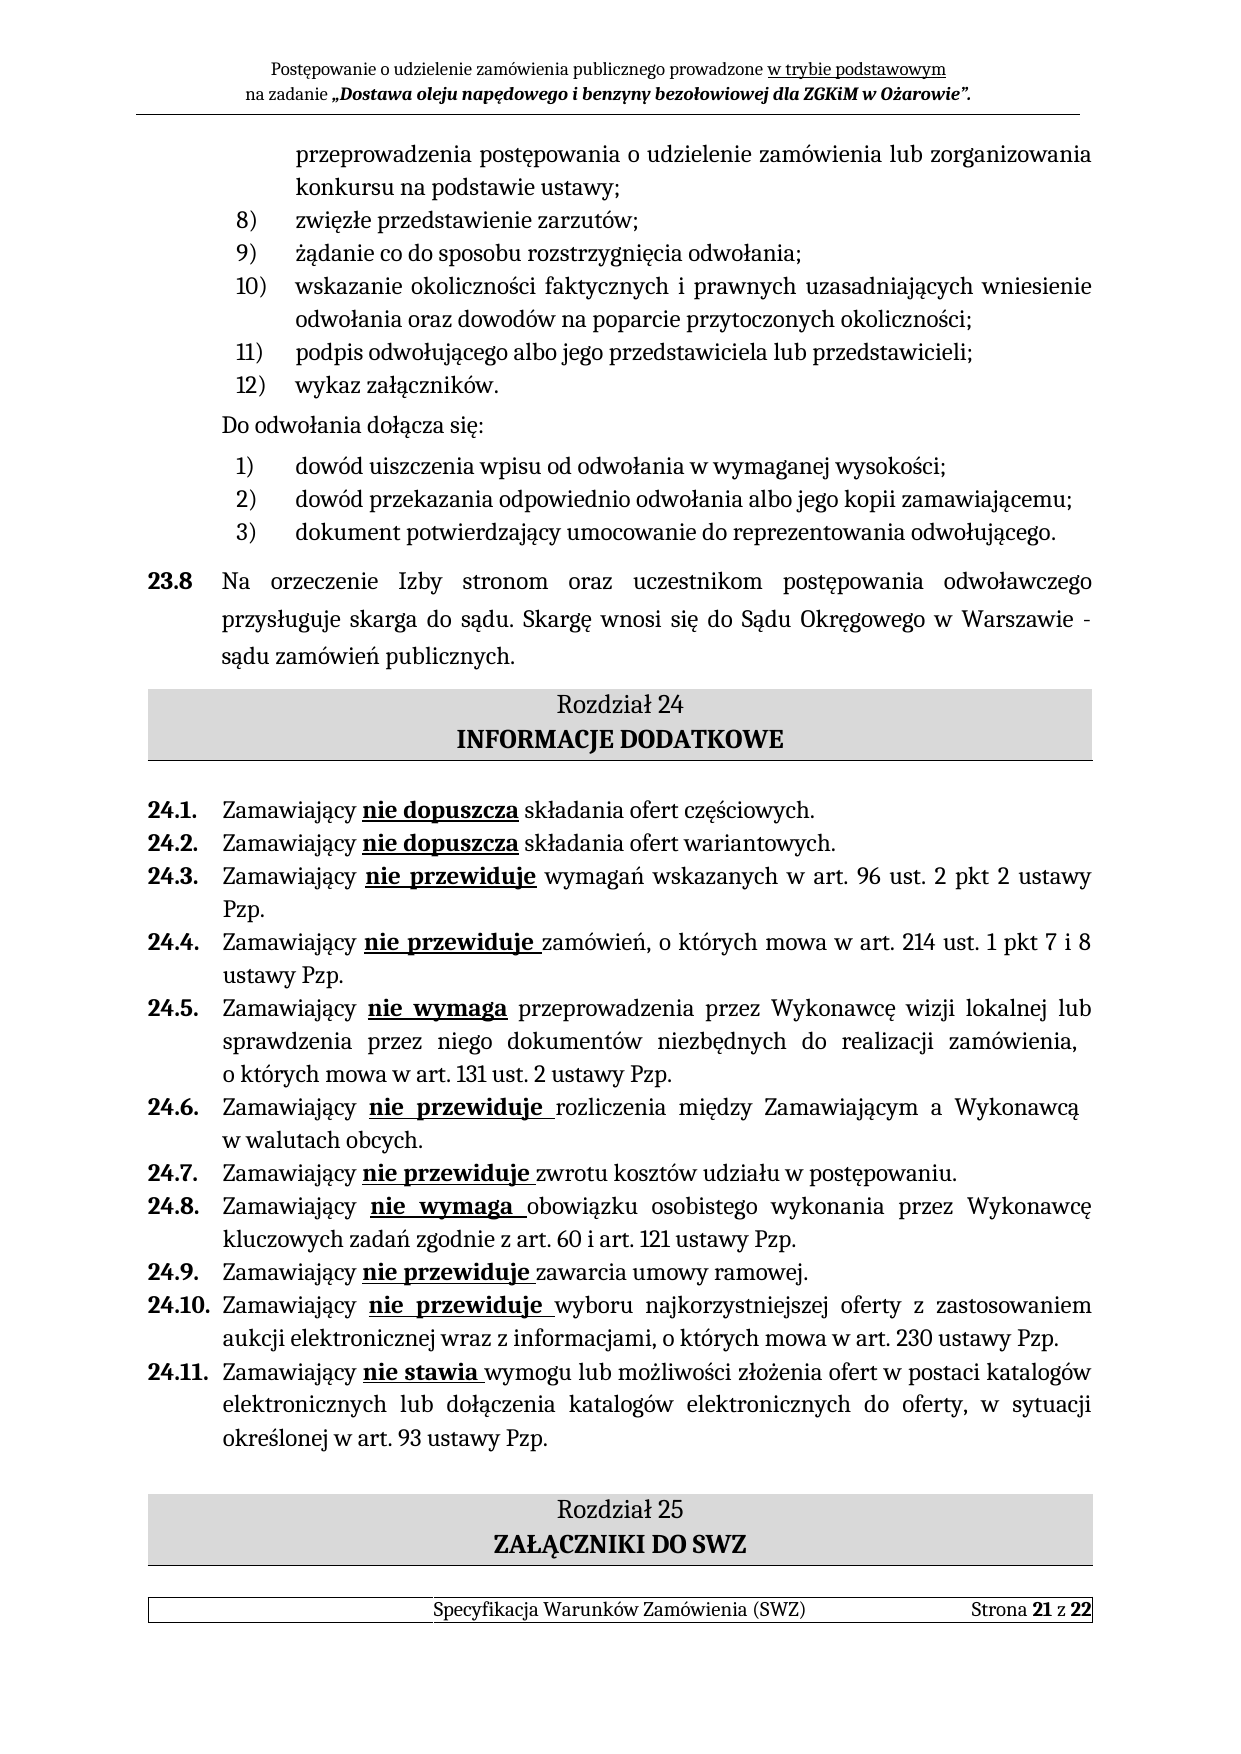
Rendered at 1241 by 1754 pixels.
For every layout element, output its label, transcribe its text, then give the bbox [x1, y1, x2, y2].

list Zamawiający nie przewiduje wyboru najkorzystniejszej oferty z zastosowaniem aukcji elektronicznej wraz z informacjami, o których mowa w art. 230 ustawy Pzp. [148, 1291, 1093, 1353]
list Zamawiający nie stawia wymogu lub możliwości złożenia ofert w postaci katalogów elektronicznych lub dołączenia katalogów elektronicznych do oferty, w sytuacji określonej w art. 93 ustawy Pzp. [148, 1357, 1093, 1452]
table_header Rozdział 24 INFORMACJE DODATKOWE [148, 689, 1092, 760]
list Zamawiający nie wymaga obowiązku osobistego wykonania przez Wykonawcę kluczowych zadań zgodnie z art. 60 i art. 121 ustawy Pzp. [148, 1192, 1093, 1254]
list Zamawiający nie przewiduje zwrotu kosztów udziału w postępowaniu. [148, 1159, 1093, 1188]
list Zamawiający nie przewiduje rozliczenia między Zamawiającym a Wykonawcą w walutach obcych. [148, 1093, 1093, 1155]
list Zamawiający nie przewiduje zamówień, o których mowa w art. 214 ust. 1 pkt 7 i 8 ustawy Pzp. [148, 928, 1093, 990]
list 1) dowód uiszczenia wpisu od odwołania w wymaganej wysokości; [236, 452, 1093, 481]
list Zamawiający nie dopuszcza składania ofert częściowych. [148, 796, 1093, 825]
list 2) dowód przekazania odpowiednio odwołania albo jego kopii zamawiającemu; [236, 485, 1093, 513]
list Zamawiający nie dopuszcza składania ofert wariantowych. [148, 829, 1093, 858]
list Na orzeczenie Izby stronom oraz uczestnikom postępowania odwoławczego przysługuje skarga do sądu. Skargę wnosi się do Sądu Okręgowego w Warszawie - sądu zamówień publicznych. [148, 558, 1093, 671]
list 8) zwięzłe przedstawienie zarzutów; [236, 206, 1093, 234]
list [236, 139, 1093, 201]
list 9) żądanie co do sposobu rozstrzygnięcia odwołania; [236, 239, 1093, 267]
list 12) wykaz załączników. [236, 371, 1093, 399]
list Zamawiający nie przewiduje zawarcia umowy ramowej. [148, 1258, 1093, 1287]
list 11) podpis odwołującego albo jego przedstawiciela lub przedstawicieli; [236, 338, 1093, 366]
list Zamawiający nie wymaga przeprowadzenia przez Wykonawcę wizji lokalnej lub sprawdzenia przez niego dokumentów niezbędnych do realizacji zamówienia, o których mowa w art. 131 ust. 2 ustawy Pzp. [148, 994, 1093, 1089]
list Zamawiający nie przewiduje wymagań wskazanych w art. 96 ust. 2 pkt 2 ustawy Pzp. [148, 862, 1093, 924]
list 10) wskazanie okoliczności faktycznych i prawnych uzasadniających wniesienie odwołania oraz dowodów na poparcie przytoczonych okoliczności; [236, 272, 1093, 333]
text Do odwołania dołącza się: [148, 411, 1093, 440]
table_header Rozdział 25 ZAŁĄCZNIKI DO SWZ [148, 1494, 1093, 1565]
list 3) dokument potwierdzający umocowanie do reprezentowania odwołującego. [236, 518, 1093, 547]
